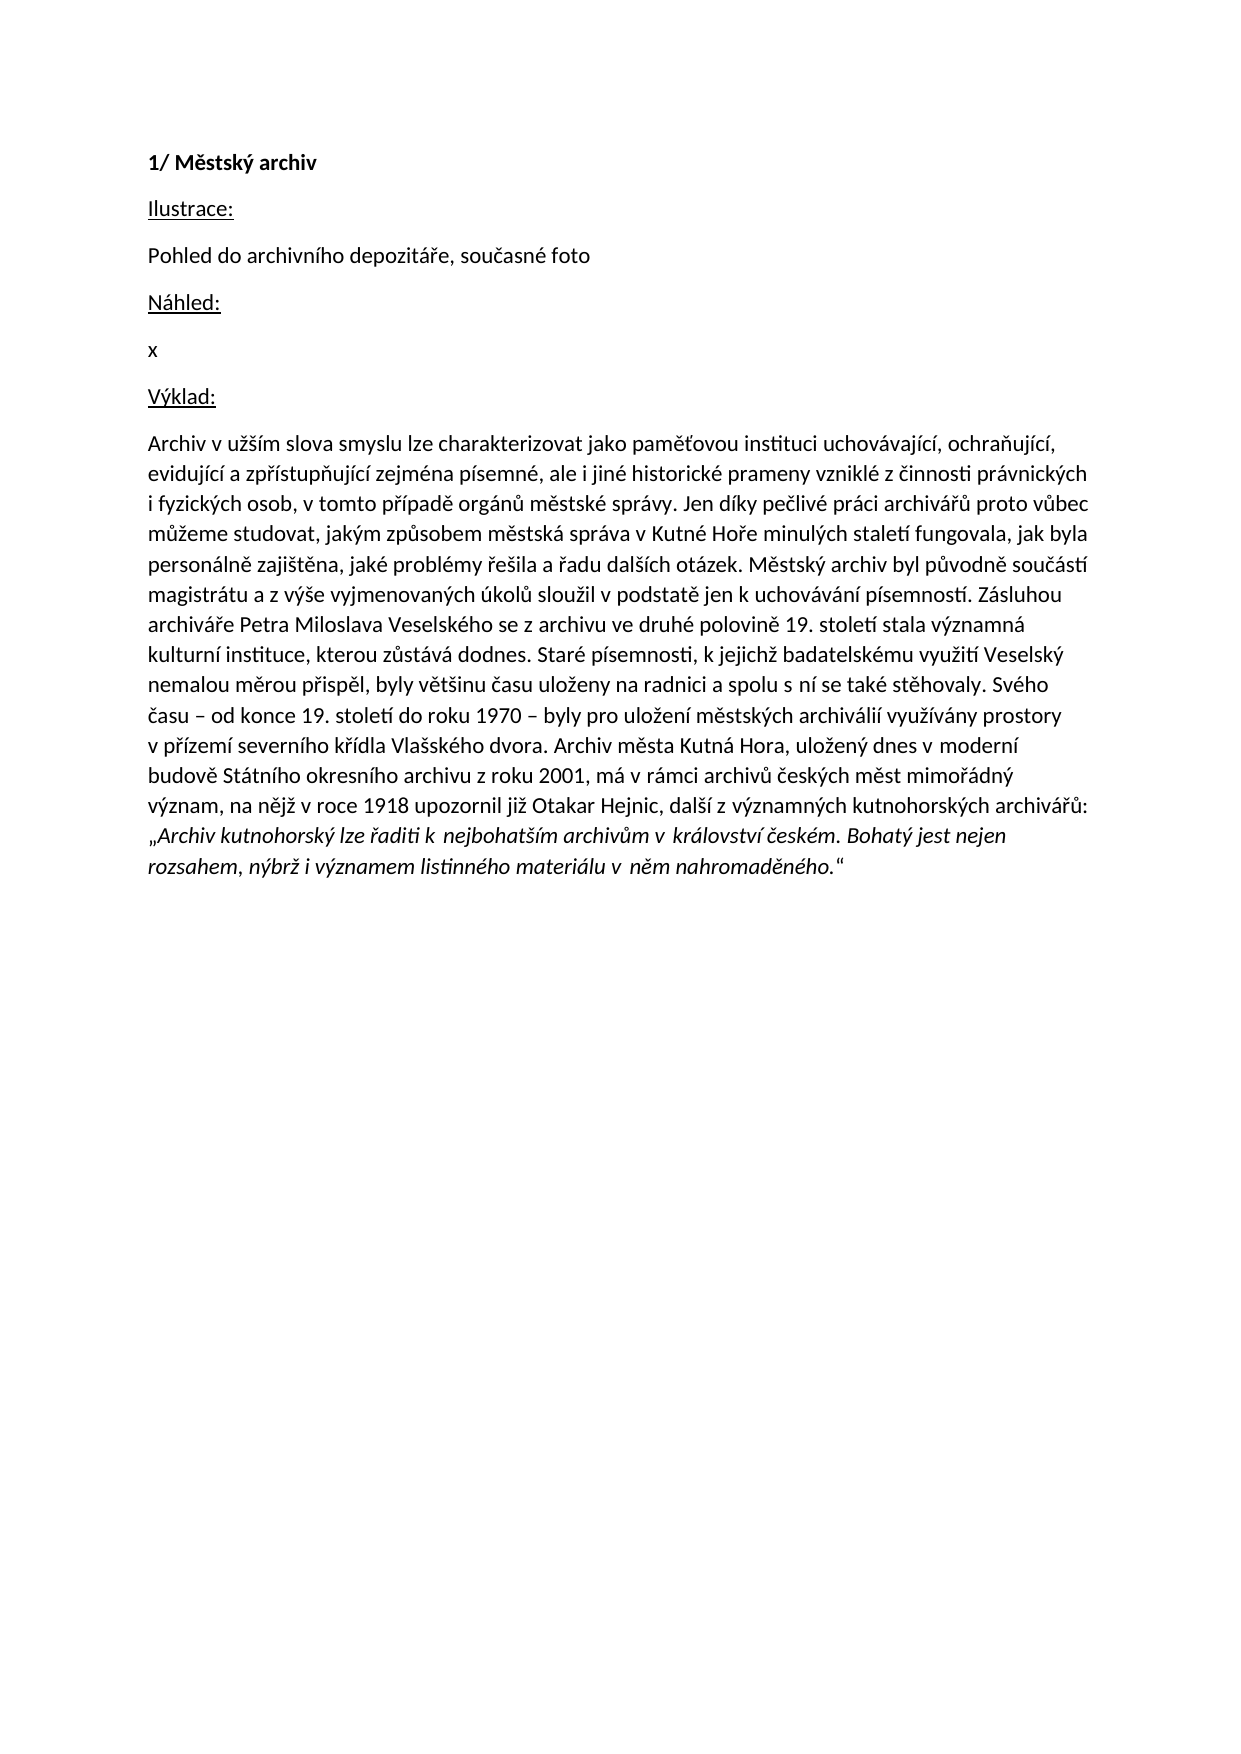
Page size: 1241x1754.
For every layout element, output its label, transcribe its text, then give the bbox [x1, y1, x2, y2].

text Archiv v užším slova smyslu lze charakterizovat jako paměťovou instituci uchovávající, ochraňující, evidující a zpřístupňující zejména písemné, ale i jiné historické prameny vzniklé z činnosti právnických i fyzických osob, v tomto případě orgánů městské správy. Jen díky pečlivé práci archivářů proto vůbec můžeme studovat, jakým způsobem městská správa v Kutné Hoře minulých staletí fungovala, jak byla personálně zajištěna, jaké problémy řešila a řadu dalších otázek. Městský archiv byl původně součástí magistrátu a z výše vyjmenovaných úkolů sloužil v podstatě jen k uchovávání písemností. Zásluhou archiváře Petra Miloslava Veselského se z archivu ve druhé polovině 19. století stala významná kulturní instituce, kterou zůstává dodnes. Staré písemnosti, k jejichž badatelskému využití Veselský nemalou měrou přispěl, byly většinu času uloženy na radnici a spolu s ní se také stěhovaly. Svého času – od konce 19. století do roku 1970 – byly pro uložení městských archiválií využívány prostory v přízemí severního křídla Vlašského dvora. Archiv města Kutná Hora, uložený dnes v moderní budově Státního okresního archivu z roku 2001, má v rámci archivů českých měst mimořádný význam, na nějž v roce 1918 upozornil již Otakar Hejnic, další z významných kutnohorských archivářů: „Archiv kutnohorský lze řaditi k nejbohatším archivům v království českém. Bohatý jest nejen rozsahem, nýbrž i významem listinného materiálu v něm nahromaděného.“ [148, 429, 1093, 880]
text Pohled do archivního depozitáře, současné foto [148, 241, 1093, 269]
text Výklad: [148, 382, 1093, 410]
text Ilustrace: [148, 194, 1093, 222]
text Náhled: [148, 288, 1093, 316]
text 1/ Městský archiv [148, 148, 1093, 176]
text x [148, 335, 1093, 363]
